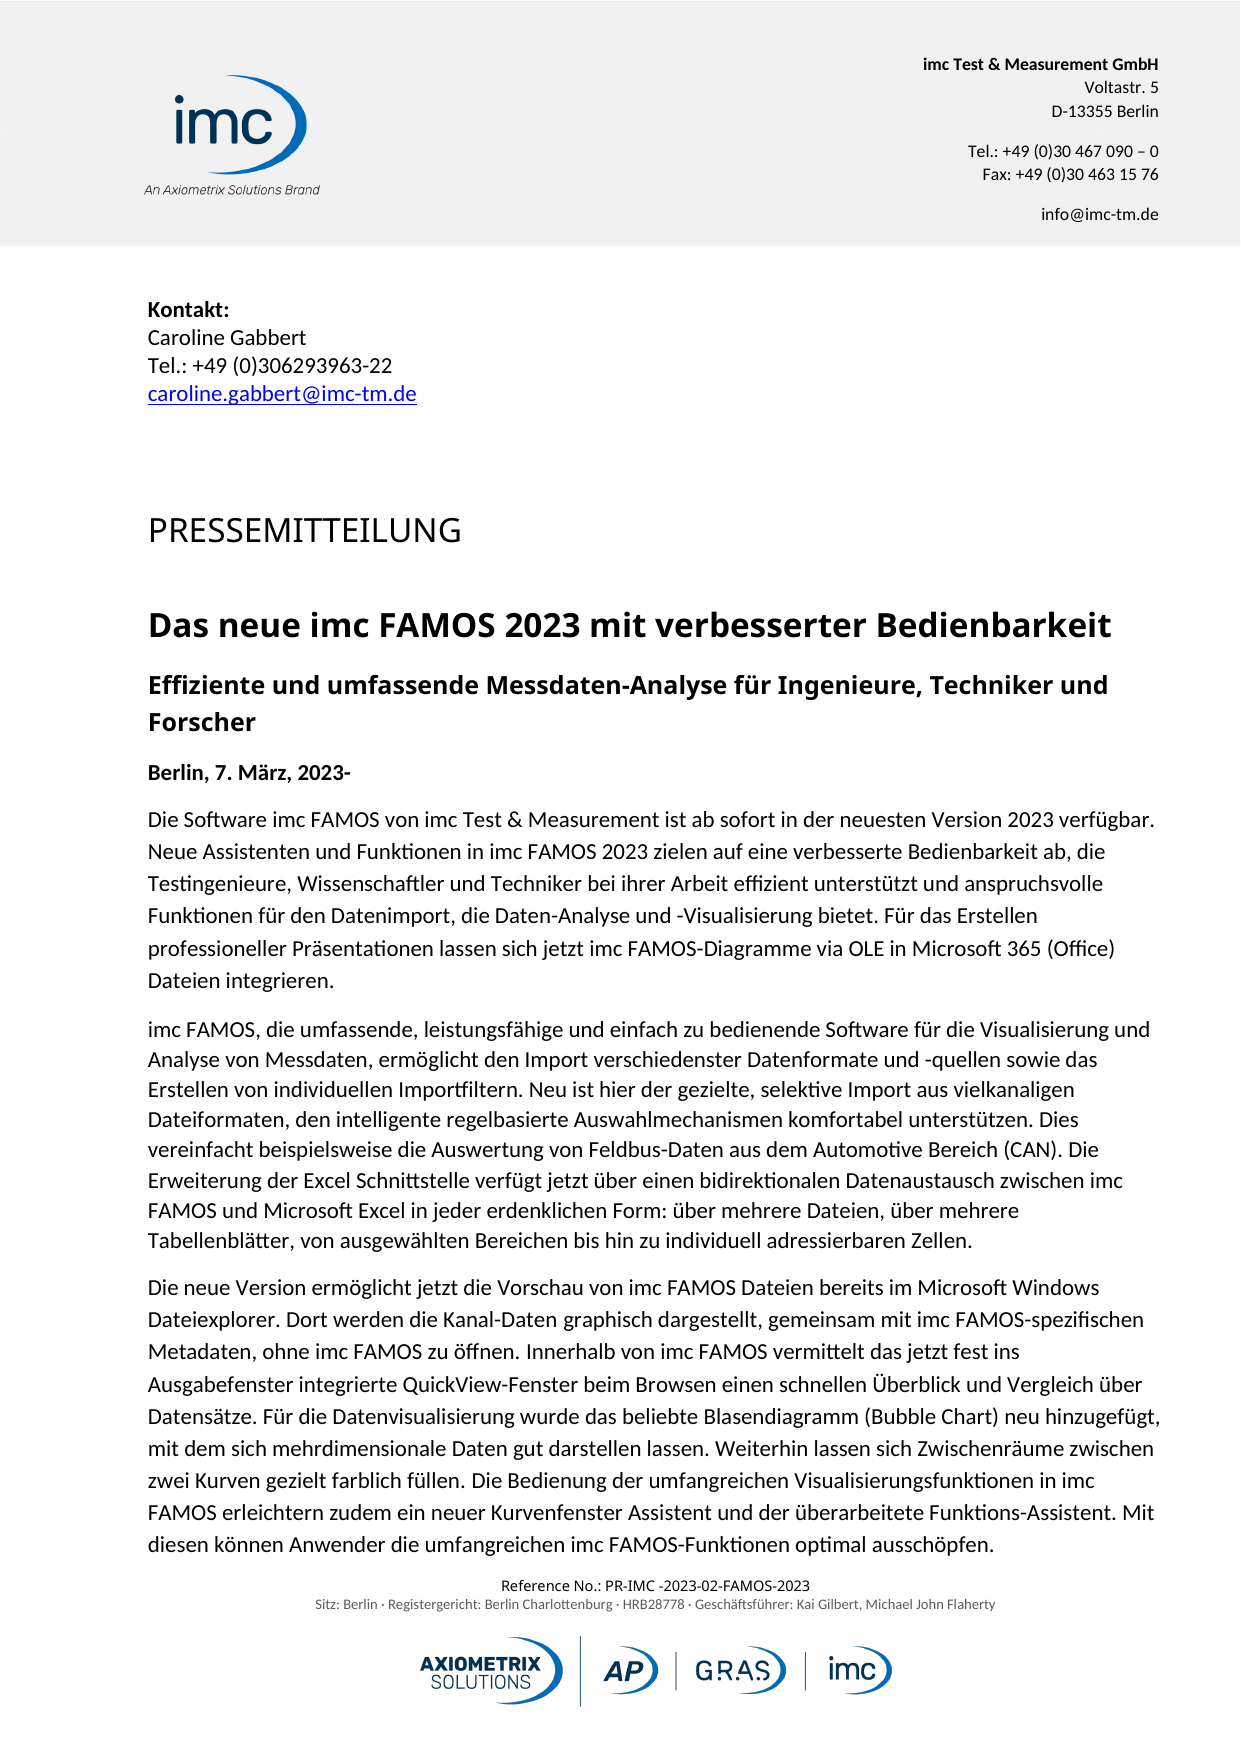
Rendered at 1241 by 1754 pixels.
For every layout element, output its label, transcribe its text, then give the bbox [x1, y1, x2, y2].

text Berlin, 7. März, 2023- [148, 758, 1163, 786]
text imc FAMOS, die umfassende, leistungsfähige und einfach zu bedienende Software für die Visualisierung und Analyse von Messdaten, ermöglicht den Import verschiedenster Datenformate und -quellen sowie das Erstellen von individuellen Importfiltern. Neu ist hier der gezielte, selektive Import aus vielkanaligen Dateiformaten, den intelligente regelbasierte Auswahlmechanismen komfortabel unterstützen. Dies vereinfacht beispielsweise die Auswertung von Feldbus-Daten aus dem Automotive Bereich (CAN). Die Erweiterung der Excel Schnittstelle verfügt jetzt über einen bidirektionalen Datenaustausch zwischen imc FAMOS und Microsoft Excel in jeder erdenklichen Form: über mehrere Dateien, über mehrere Tabellenblätter, von ausgewählten Bereichen bis hin zu individuell adressierbaren Zellen. [148, 1015, 1163, 1254]
picture [0, 1, 1241, 246]
text Die neue Version ermöglicht jetzt die Vorschau von imc FAMOS Dateien bereits im Microsoft Windows Dateiexplorer. Dort werden die Kanal-Daten graphisch dargestellt, gemeinsam mit imc FAMOS-spezifischen Metadaten, ohne imc FAMOS zu öffnen. Innerhalb von imc FAMOS vermittelt das jetzt fest ins Ausgabefenster integrierte QuickView-Fenster beim Browsen einen schnellen Überblick und Vergleich über Datensätze. Für die Datenvisualisierung wurde das beliebte Blasendiagramm (Bubble Chart) neu hinzugefügt, mit dem sich mehrdimensionale Daten gut darstellen lassen. Weiterhin lassen sich Zwischenräume zwischen zwei Kurven gezielt farblich füllen. Die Bedienung der umfangreichen Visualisierungsfunktionen in imc FAMOS erleichtern zudem ein neuer Kurvenfenster Assistent und der überarbeitete Funktions-Assistent. Mit diesen können Anwender die umfangreichen imc FAMOS-Funktionen optimal ausschöpfen. [148, 1273, 1163, 1559]
text Das neue imc FAMOS 2023 mit verbesserter Bedienbarkeit [148, 602, 1163, 648]
picture [414, 1631, 897, 1713]
text Die Software imc FAMOS von imc Test & Measurement ist ab sofort in der neuesten Version 2023 verfügbar. Neue Assistenten und Funktionen in imc FAMOS 2023 zielen auf eine verbesserte Bedienbarkeit ab, die Testingenieure, Wissenschaftler und Techniker bei ihrer Arbeit effizient unterstützt und anspruchsvolle Funktionen für den Datenimport, die Daten-Analyse und -Visualisierung bietet. Für das Erstellen professioneller Präsentationen lassen sich jetzt imc FAMOS-Diagramme via OLE in Microsoft 365 (Office) Dateien integrieren. [148, 805, 1163, 994]
text Effiziente und umfassende Messdaten-Analyse für Ingenieure, Techniker und Forscher [148, 668, 1163, 739]
text Kontakt: Caroline Gabbert Tel.: +49 (0)306293963-22 caroline.gabbert@imc-tm.de [148, 295, 1163, 407]
subtitle PRESSEMITTEILUNG [148, 506, 1163, 552]
